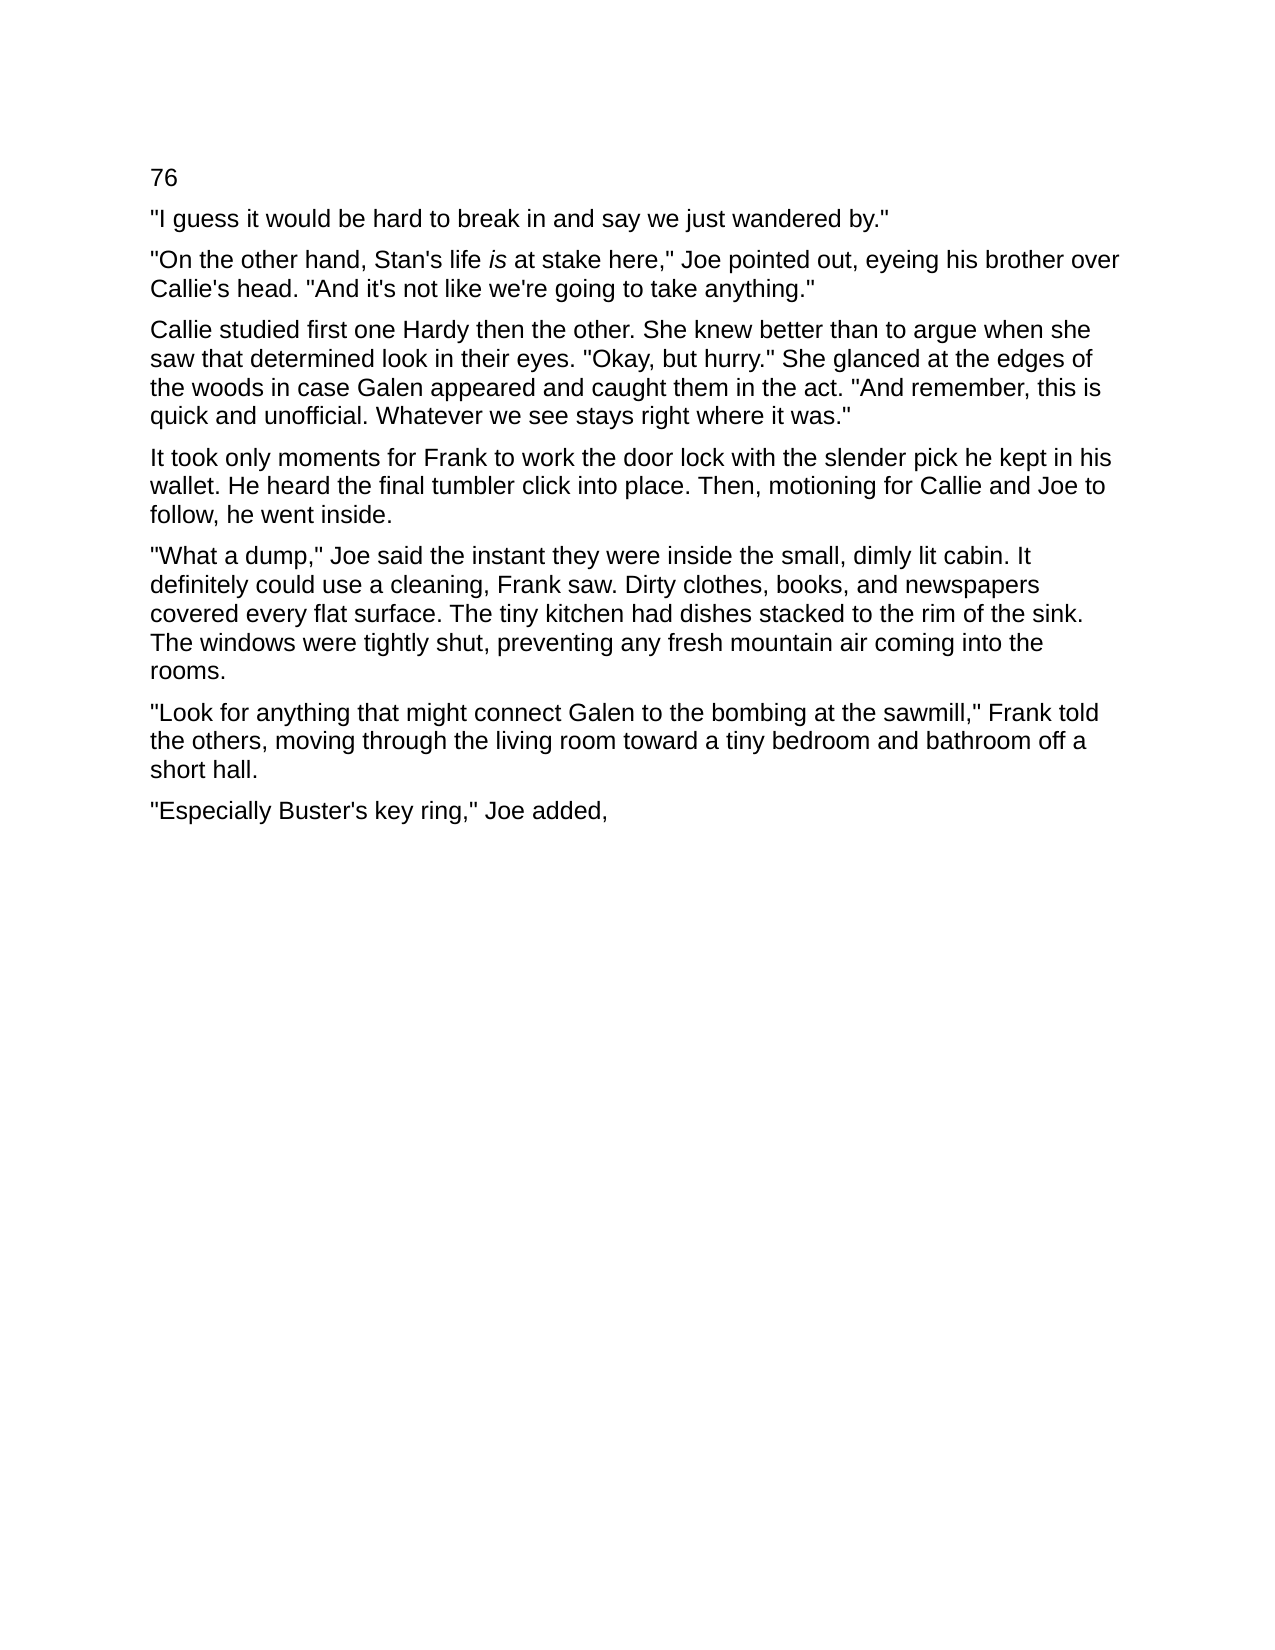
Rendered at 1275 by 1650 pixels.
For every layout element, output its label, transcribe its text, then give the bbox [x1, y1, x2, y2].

text "What a dump," Joe said the instant they were inside the small, dimly lit cabin. It definitely could use a cleaning, Frank saw. Dirty clothes, books, and newspapers covered every flat surface. The tiny kitchen had dishes stacked to the rim of the sink. The windows were tightly shut, preventing any fresh mountain air coming into the rooms. [150, 541, 1125, 685]
text "Look for anything that might connect Galen to the bombing at the sawmill," Frank told the others, moving through the living room toward a tiny bedroom and bathroom off a short hall. [150, 697, 1125, 784]
text "Especially Buster's key ring," Joe added, [150, 796, 1125, 825]
text 76 [150, 162, 1125, 191]
text "I guess it would be hard to break in and say we just wandered by." [150, 204, 1125, 232]
text It took only moments for Frank to work the door lock with the slender pick he kept in his wallet. He heard the final tumbler click into place. Then, motioning for Callie and Joe to follow, he went inside. [150, 442, 1125, 529]
text "On the other hand, Stan's life is at stake here," Joe pointed out, eyeing his brother over Callie's head. "And it's not like we're going to take anything." [150, 245, 1125, 302]
text Callie studied first one Hardy then the other. She knew better than to argue when she saw that determined look in their eyes. "Okay, but hurry." She glanced at the edges of the woods in case Galen appeared and caught them in the act. "And remember, this is quick and unofficial. Whatever we see stays right where it was." [150, 315, 1125, 430]
